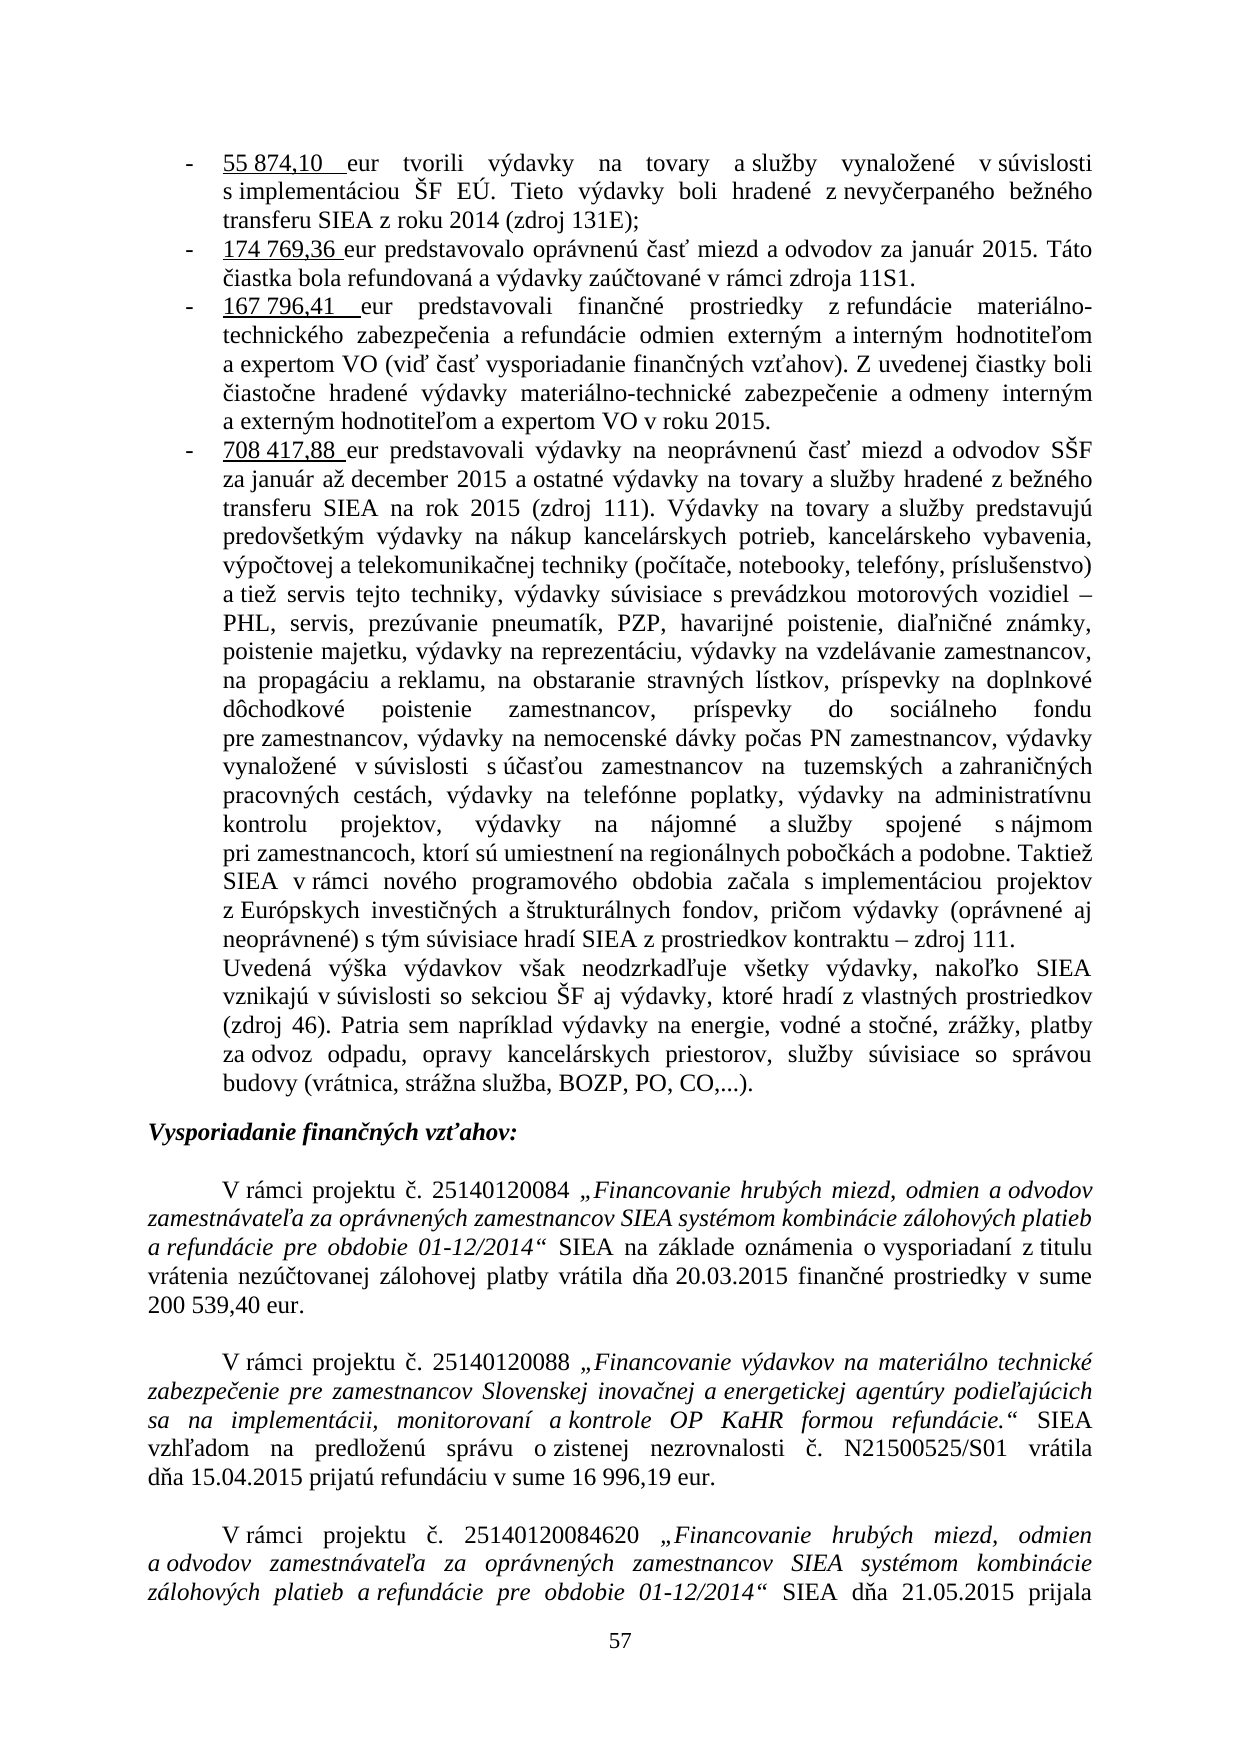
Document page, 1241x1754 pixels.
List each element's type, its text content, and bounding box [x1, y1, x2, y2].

text V rámci projektu č. 25140120088 „Financovanie výdavkov na materiálno technické zabezpečenie pre zamestnancov Slovenskej inovačnej a energetickej agentúry podieľajúcich sa na implementácii, monitorovaní a kontrole OP KaHR formou refundácie.“ SIEA vzhľadom na predloženú správu o zistenej nezrovnalosti č. N21500525/S01 vrátila dňa 15.04.2015 prijatú refundáciu v sume 16 996,19 eur. [148, 1347, 1092, 1491]
list 174 769,36 eur predstavovalo oprávnenú časť miezd a odvodov za január 2015. Táto čiastka bola refundovaná a výdavky zaúčtované v rámci zdroja 11S1. [185, 234, 1092, 291]
text Vysporiadanie finančných vzťahov: [148, 1117, 1092, 1146]
list 167 796,41 eur predstavovali finančné prostriedky z refundácie materiálno-technického zabezpečenia a refundácie odmien externým a interným hodnotiteľom a expertom VO (viď časť vysporiadanie finančných vzťahov). Z uvedenej čiastky boli čiastočne hradené výdavky materiálno-technické zabezpečenie a odmeny interným a externým hodnotiteľom a expertom VO v roku 2015. [185, 291, 1092, 435]
text V rámci projektu č. 25140120084 „Financovanie hrubých miezd, odmien a odvodov zamestnávateľa za oprávnených zamestnancov SIEA systémom kombinácie zálohových platieb a refundácie pre obdobie 01-12/2014“ SIEA na základe oznámenia o vysporiadaní z titulu vrátenia nezúčtovanej zálohovej platby vrátila dňa 20.03.2015 finančné prostriedky v sume 200 539,40 eur. [148, 1175, 1092, 1318]
list 708 417,88 eur predstavovali výdavky na neoprávnenú časť miezd a odvodov SŠF za január až december 2015 a ostatné výdavky na tovary a služby hradené z bežného transferu SIEA na rok 2015 (zdroj 111). Výdavky na tovary a služby predstavujú predovšetkým výdavky na nákup kancelárskych potrieb, kancelárskeho vybavenia, výpočtovej a telekomunikačnej techniky (počítače, notebooky, telefóny, príslušenstvo) a tiež servis tejto techniky, výdavky súvisiace s prevádzkou motorových vozidiel – PHL, servis, prezúvanie pneumatík, PZP, havarijné poistenie, diaľničné známky, poistenie majetku, výdavky na reprezentáciu, výdavky na vzdelávanie zamestnancov, na propagáciu a reklamu, na obstaranie stravných lístkov, príspevky na doplnkové dôchodkové poistenie zamestnancov, príspevky do sociálneho fondu pre zamestnancov, výdavky na nemocenské dávky počas PN zamestnancov, výdavky vynaložené v súvislosti s účasťou zamestnancov na tuzemských a zahraničných pracovných cestách, výdavky na telefónne poplatky, výdavky na administratívnu kontrolu projektov, výdavky na nájomné a služby spojené s nájmom pri zamestnancoch, ktorí sú umiestnení na regionálnych pobočkách a podobne. Taktiež SIEA v rámci nového programového obdobia začala s implementáciou projektov z Európskych investičných a štrukturálnych fondov, pričom výdavky (oprávnené aj neoprávnené) s tým súvisiace hradí SIEA z prostriedkov kontraktu – zdroj 111. [185, 435, 1092, 953]
text Uvedená výška výdavkov však neodzrkadľuje všetky výdavky, nakoľko SIEA vznikajú v súvislosti so sekciou ŠF aj výdavky, ktoré hradí z vlastných prostriedkov (zdroj 46). Patria sem napríklad výdavky na energie, vodné a stočné, zrážky, platby za odvoz odpadu, opravy kancelárskych priestorov, služby súvisiace so správou budovy (vrátnica, strážna služba, BOZP, PO, CO,...). [223, 953, 1092, 1096]
list 55 874,10 eur tvorili výdavky na tovary a služby vynaložené v súvislosti s implementáciou ŠF EÚ. Tieto výdavky boli hradené z nevyčerpaného bežného transferu SIEA z roku 2014 (zdroj 131E); [185, 148, 1092, 234]
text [148, 1520, 1092, 1606]
